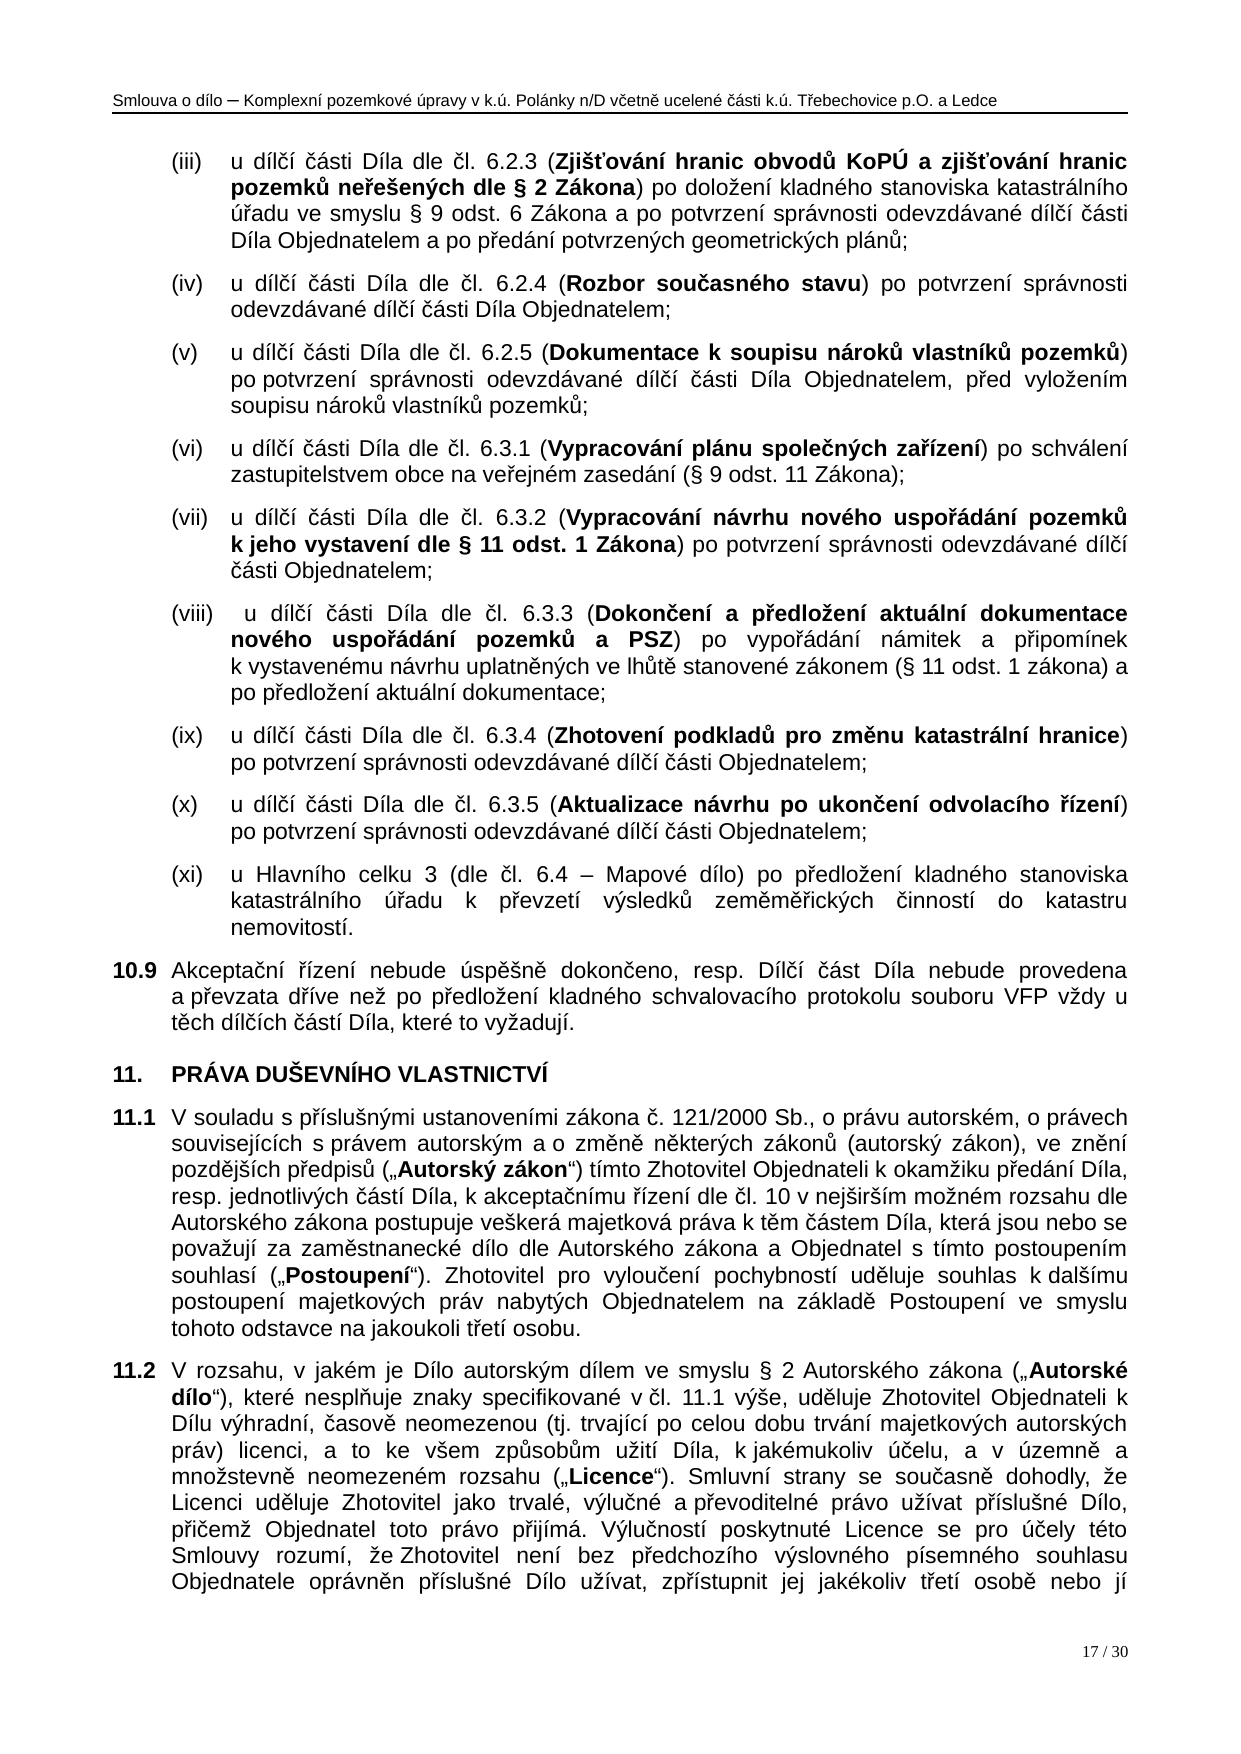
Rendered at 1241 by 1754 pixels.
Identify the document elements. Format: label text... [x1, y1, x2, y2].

list u dílčí části Díla dle čl. 6.2.5 (Dokumentace k soupisu nároků vlastníků pozemků) po potvrzení správnosti odevzdávané dílčí části Díla Objednatelem, před vyložením soupisu nároků vlastníků pozemků; [171, 339, 1128, 418]
list u Hlavního celku 3 (dle čl. 6.4 – Mapové dílo) po předložení kladného stanoviska katastrálního úřadu k převzetí výsledků zeměměřických činností do katastru nemovitostí. [171, 861, 1128, 940]
text V souladu s příslušnými ustanoveními zákona č. 121/2000 Sb., o právu autorském, o právech souvisejících s právem autorským a o změně některých zákonů (autorský zákon), ve znění pozdějších předpisů („Autorský zákon“) tímto Zhotovitel Objednateli k okamžiku předání Díla, resp. jednotlivých částí Díla, k akceptačnímu řízení dle čl. 10 v nejširším možném rozsahu dle Autorského zákona postupuje veškerá majetková práva k těm částem Díla, která jsou nebo se považují za zaměstnanecké dílo dle Autorského zákona a Objednatel s tímto postoupením souhlasí („Postoupení“). Zhotovitel pro vyloučení pochybností uděluje souhlas k dalšímu postoupení majetkových práv nabytých Objednatelem na základě Postoupení ve smyslu tohoto odstavce na jakoukoli třetí osobu. [112, 1104, 1128, 1341]
text Práva duševního vlastnictví [112, 1061, 1128, 1087]
list u dílčí části Díla dle čl. 6.3.3 (Dokončení a předložení aktuální dokumentace nového uspořádání pozemků a PSZ) po vypořádání námitek a připomínek k vystavenému návrhu uplatněných ve lhůtě stanovené zákonem (§ 11 odst. 1 zákona) a po předložení aktuální dokumentace; [171, 600, 1128, 705]
list u dílčí části Díla dle čl. 6.2.4 (Rozbor současného stavu) po potvrzení správnosti odevzdávané dílčí části Díla Objednatelem; [171, 270, 1128, 322]
list u dílčí části Díla dle čl. 6.3.2 (Vypracování návrhu nového uspořádání pozemků k jeho vystavení dle § 11 odst. 1 Zákona) po potvrzení správnosti odevzdávané dílčí části Objednatelem; [171, 504, 1128, 583]
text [112, 1357, 1128, 1595]
list u dílčí části Díla dle čl. 6.2.3 (Zjišťování hranic obvodů KoPÚ a zjišťování hranic pozemků neřešených dle § 2 Zákona) po doložení kladného stanoviska katastrálního úřadu ve smyslu § 9 odst. 6 Zákona a po potvrzení správnosti odevzdávané dílčí části Díla Objednatelem a po předání potvrzených geometrických plánů; [171, 148, 1128, 253]
text Akceptační řízení nebude úspěšně dokončeno, resp. Dílčí část Díla nebude provedena a převzata dříve než po předložení kladného schvalovacího protokolu souboru VFP vždy u těch dílčích částí Díla, které to vyžadují. [112, 957, 1128, 1036]
list u dílčí části Díla dle čl. 6.3.4 (Zhotovení podkladů pro změnu katastrální hranice) po potvrzení správnosti odevzdávané dílčí části Objednatelem; [171, 722, 1128, 775]
list u dílčí části Díla dle čl. 6.3.1 (Vypracování plánu společných zařízení) po schválení zastupitelstvem obce na veřejném zasedání (§ 9 odst. 11 Zákona); [171, 435, 1128, 488]
list u dílčí části Díla dle čl. 6.3.5 (Aktualizace návrhu po ukončení odvolacího řízení) po potvrzení správnosti odevzdávané dílčí části Objednatelem; [171, 791, 1128, 844]
